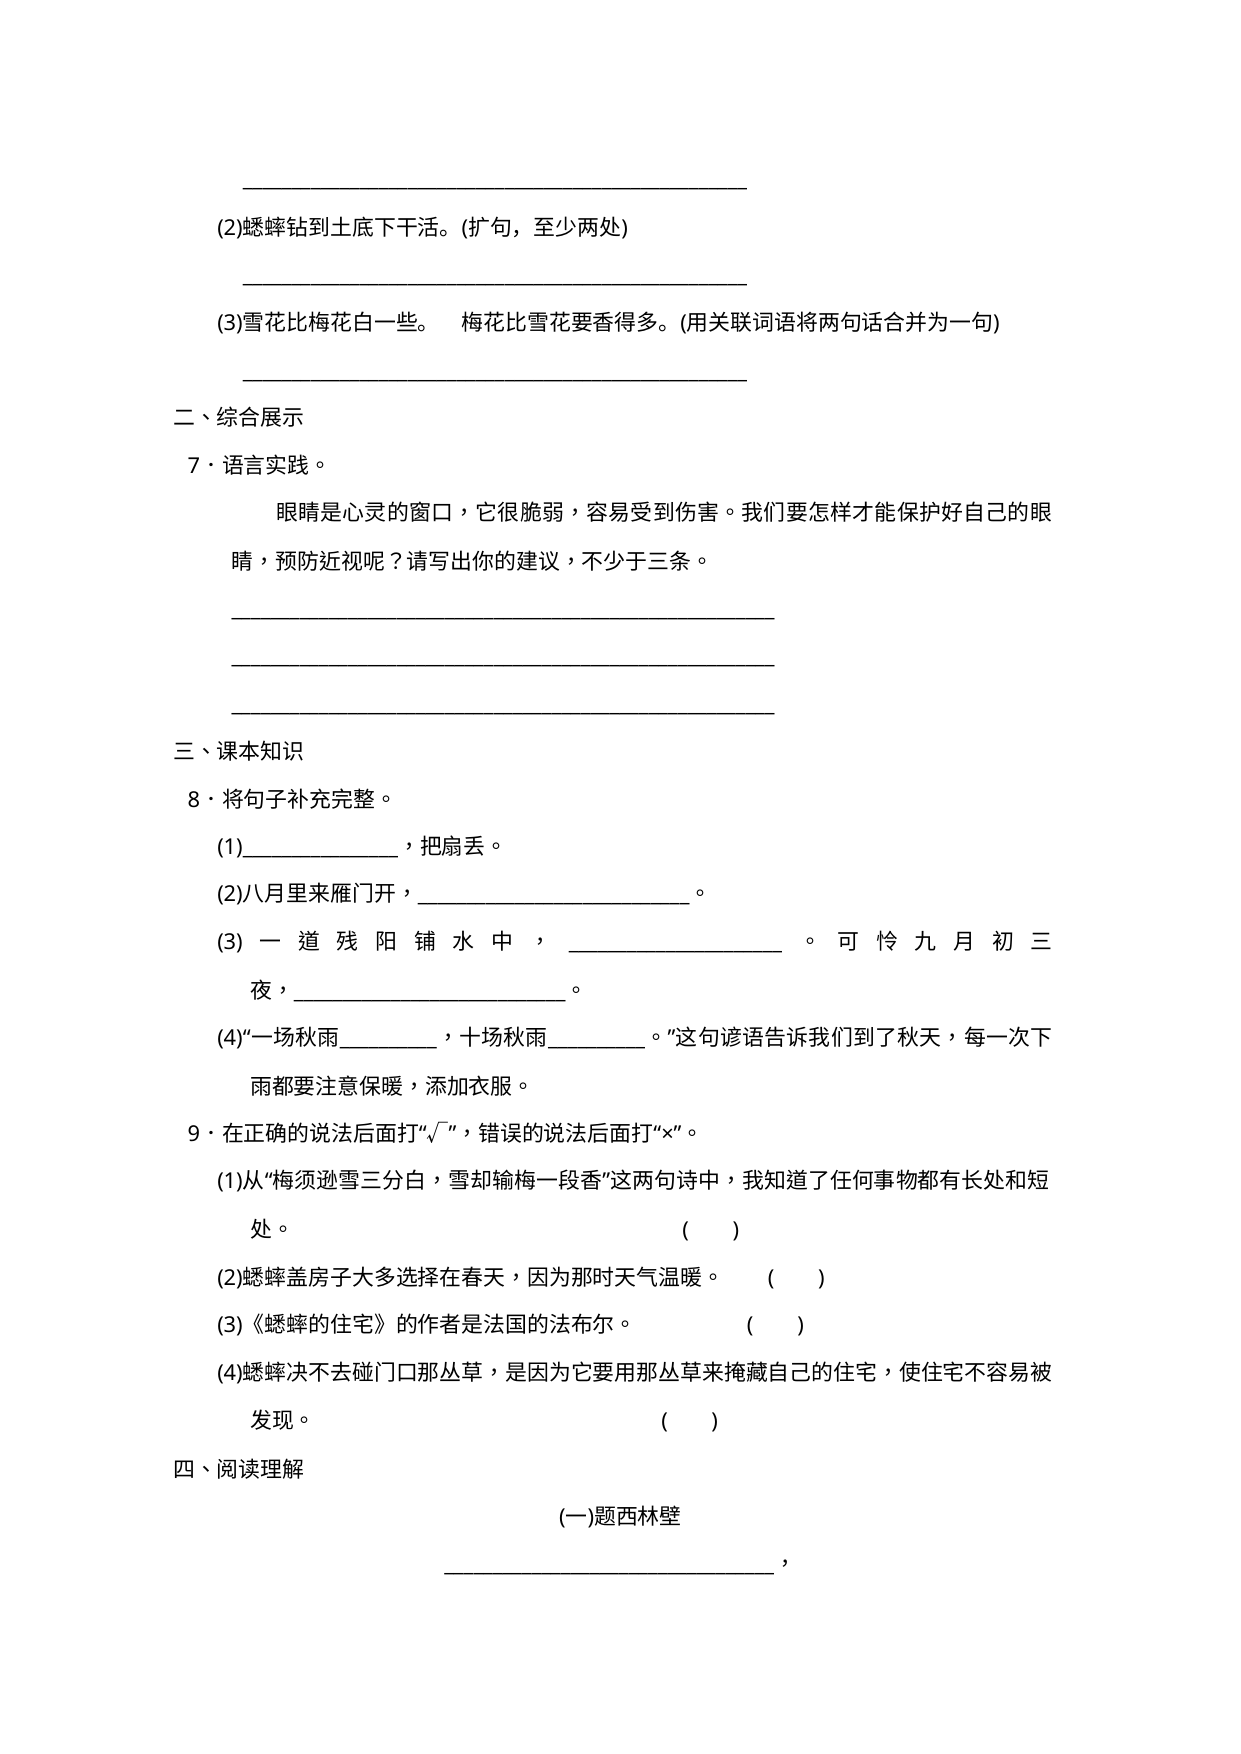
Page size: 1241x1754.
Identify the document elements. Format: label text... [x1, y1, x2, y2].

text (一)题西林壁 [187, 1499, 1053, 1532]
text __________________________________， [187, 1547, 1053, 1579]
text ________________________________________________________ [231, 687, 1053, 719]
text (4)“一场秋雨__________，十场秋雨__________。”这句谚语告诉我们到了秋天，每一次下雨都要注意保暖，添加衣服。 [217, 1021, 1053, 1102]
text ____________________________________________________ [231, 162, 1053, 194]
text 9．在正确的说法后面打“√”，错误的说法后面打“×”。 [187, 1117, 1053, 1149]
text 三、课本知识 [173, 734, 1053, 766]
text (1)从“梅须逊雪三分白，雪却输梅一段香”这两句诗中，我知道了任何事物都有长处和短处。 ( ) [217, 1164, 1053, 1245]
text 7．语言实践。 [187, 448, 1053, 481]
text 眼睛是心灵的窗口，它很脆弱，容易受到伤害。我们要怎样才能保护好自己的眼睛，预防近视呢？请写出你的建议，不少于三条。 [232, 496, 1053, 577]
text ____________________________________________________ [231, 258, 1053, 290]
text 8．将句子补充完整。 [187, 782, 1053, 815]
text ________________________________________________________ [231, 639, 1053, 672]
text 二、综合展示 [173, 401, 1053, 433]
text ________________________________________________________ [231, 592, 1053, 624]
text (2)八月里来雁门开，____________________________。 [217, 877, 1053, 909]
text 四、阅读理解 [173, 1451, 1053, 1484]
text (2)蟋蟀钻到土底下干活。(扩句，至少两处) [217, 209, 1053, 242]
text (4)蟋蟀决不去碰门口那丛草，是因为它要用那丛草来掩藏自己的住宅，使住宅不容易被发现。 ( ) [217, 1355, 1053, 1436]
text (3)《蟋蟀的住宅》的作者是法国的法布尔。 ( ) [217, 1308, 1053, 1340]
text (1)________________，把扇丢。 [217, 830, 1053, 862]
text ____________________________________________________ [231, 353, 1053, 386]
text (3)雪花比梅花白一些。 梅花比雪花要香得多。(用关联词语将两句话合并为一句) [217, 305, 1053, 338]
text (2)蟋蟀盖房子大多选择在春天，因为那时天气温暖。 ( ) [217, 1260, 1053, 1293]
text (3)一道残阳铺水中，______________________。可怜九月初三夜，____________________________。 [217, 924, 1053, 1006]
